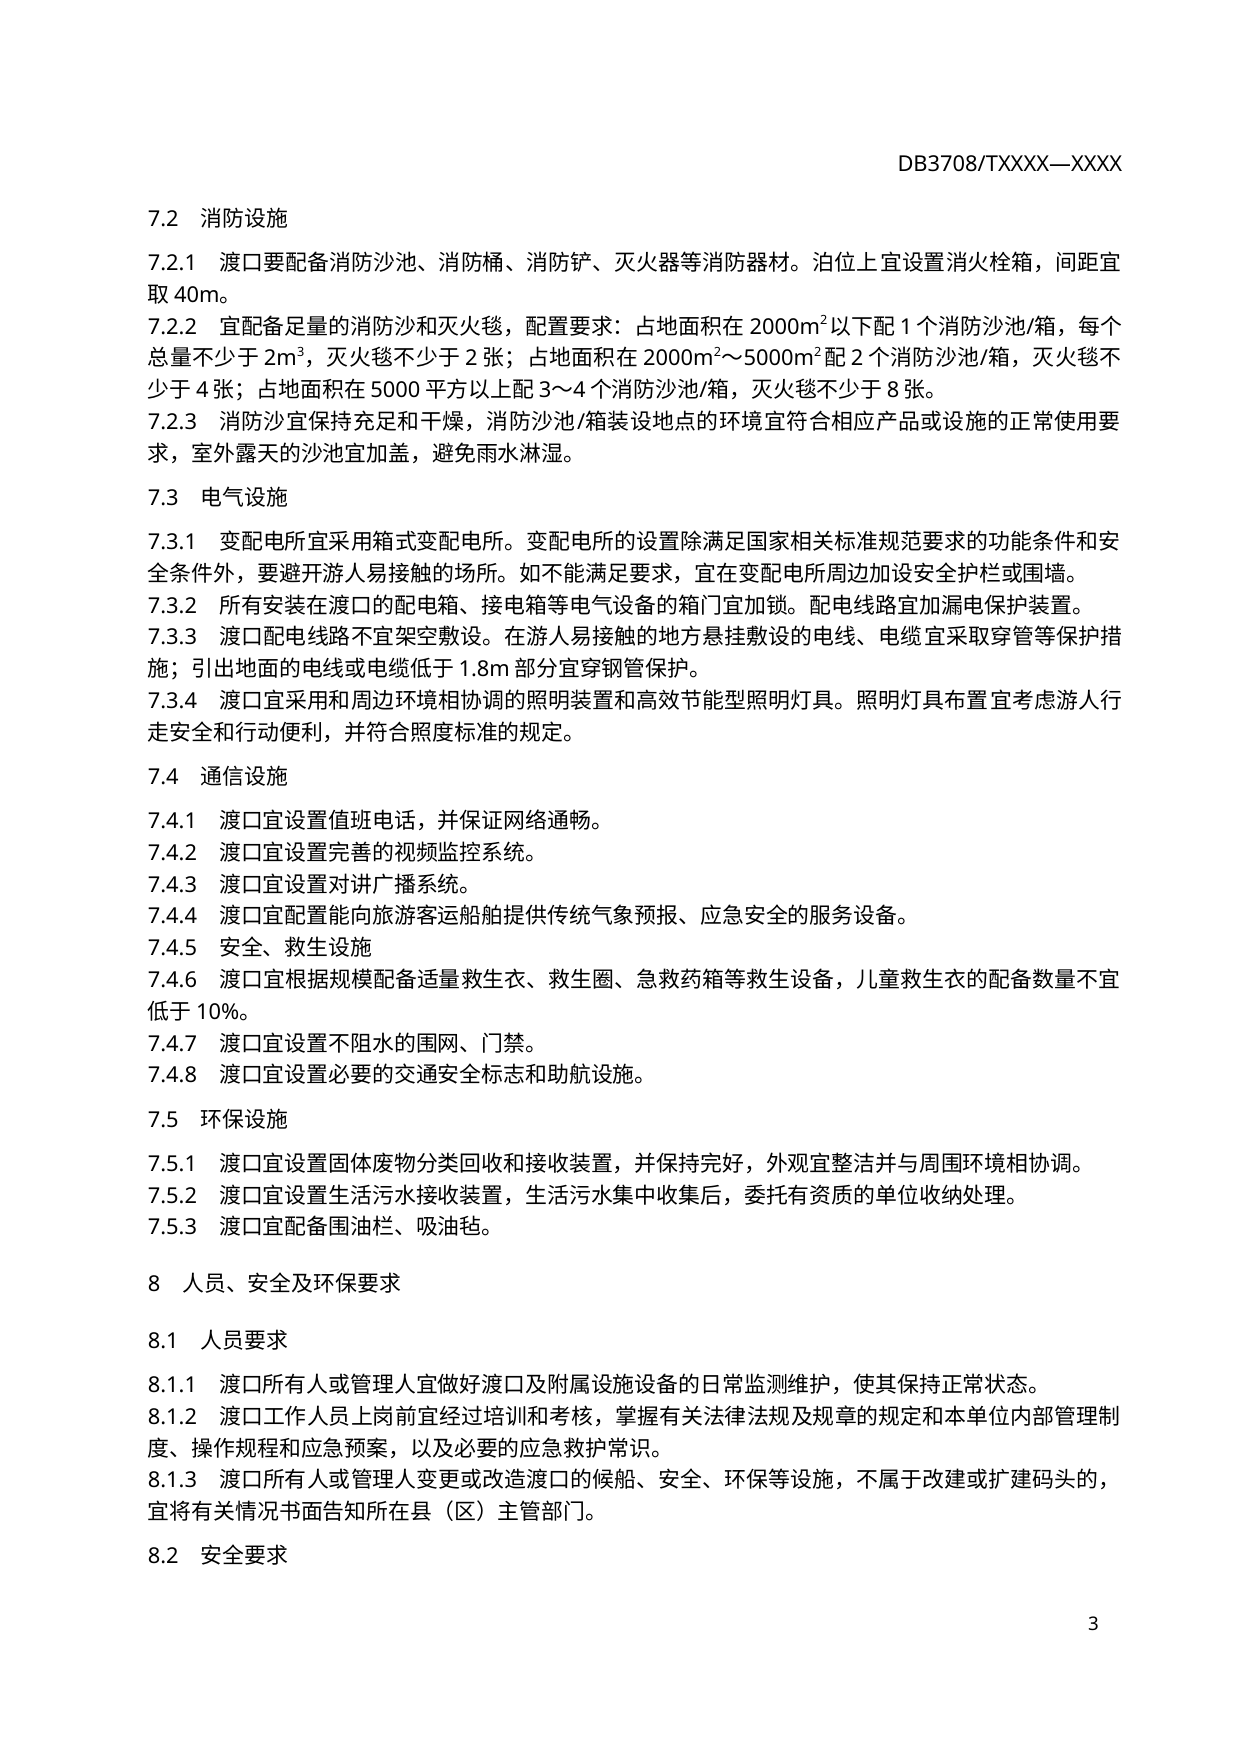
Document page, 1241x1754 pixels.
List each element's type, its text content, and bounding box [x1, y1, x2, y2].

list 渡口宜设置完善的视频监控系统。 [148, 835, 1122, 867]
text 人员要求 [148, 1323, 1122, 1355]
text 电气设施 [148, 480, 1122, 512]
list 渡口宜配备围油栏、吸油毡。 [148, 1209, 1122, 1241]
text 安全要求 [148, 1538, 1122, 1570]
text 消防设施 [148, 201, 1122, 233]
list 渡口宜设置不阻水的围网、门禁。 [148, 1026, 1122, 1057]
list 渡口宜设置对讲广播系统。 [148, 867, 1122, 898]
list 渡口所有人或管理人变更或改造渡口的候船、安全、环保等设施，不属于改建或扩建码头的，宜将有关情况书面告知所在县（区）主管部门。 [148, 1462, 1122, 1526]
list 变配电所宜采用箱式变配电所。变配电所的设置除满足国家相关标准规范要求的功能条件和安全条件外，要避开游人易接触的场所。如不能满足要求，宜在变配电所周边加设安全护栏或围墙。 [148, 524, 1122, 588]
list 渡口宜设置值班电话，并保证网络通畅。 [148, 803, 1122, 835]
list 渡口宜设置生活污水接收装置，生活污水集中收集后，委托有资质的单位收纳处理。 [148, 1178, 1122, 1209]
list 宜配备足量的消防沙和灭火毯，配置要求：占地面积在2000m2以下配1个消防沙池/箱，每个总量不少于2m3，灭火毯不少于2张；占地面积在2000m2～5000m2配2个消防沙池/箱，灭火毯不少于4张；占地面积在5000平方以上配3～4个消防沙池/箱，灭火毯不少于8张。 [148, 309, 1122, 404]
list 消防沙宜保持充足和干燥，消防沙池/箱装设地点的环境宜符合相应产品或设施的正常使用要求，室外露天的沙池宜加盖，避免雨水淋湿。 [148, 404, 1122, 467]
list 渡口配电线路不宜架空敷设。在游人易接触的地方悬挂敷设的电线、电缆宜采取穿管等保护措施；引出地面的电线或电缆低于1.8m部分宜穿钢管保护。 [148, 619, 1122, 683]
list 渡口所有人或管理人宜做好渡口及附属设施设备的日常监测维护，使其保持正常状态。 [148, 1367, 1122, 1399]
list 渡口工作人员上岗前宜经过培训和考核，掌握有关法律法规及规章的规定和本单位内部管理制度、操作规程和应急预案，以及必要的应急救护常识。 [148, 1399, 1122, 1462]
list 渡口宜配置能向旅游客运船舶提供传统气象预报、应急安全的服务设备。 [148, 898, 1122, 930]
list 渡口宜根据规模配备适量救生衣、救生圈、急救药箱等救生设备，儿童救生衣的配备数量不宜低于10%。 [148, 962, 1122, 1026]
text 人员、安全及环保要求 [148, 1266, 1122, 1298]
list 渡口宜采用和周边环境相协调的照明装置和高效节能型照明灯具。照明灯具布置宜考虑游人行走安全和行动便利，并符合照度标准的规定。 [148, 683, 1122, 746]
list 所有安装在渡口的配电箱、接电箱等电气设备的箱门宜加锁。配电线路宜加漏电保护装置。 [148, 588, 1122, 619]
text 环保设施 [148, 1102, 1122, 1133]
list 渡口要配备消防沙池、消防桶、消防铲、灭火器等消防器材。泊位上宜设置消火栓箱，间距宜取40m。 [148, 245, 1122, 309]
list 渡口宜设置固体废物分类回收和接收装置，并保持完好，外观宜整洁并与周围环境相协调。 [148, 1146, 1122, 1178]
list 安全、救生设施 [148, 930, 1122, 962]
text 通信设施 [148, 759, 1122, 791]
list 渡口宜设置必要的交通安全标志和助航设施。 [148, 1057, 1122, 1089]
